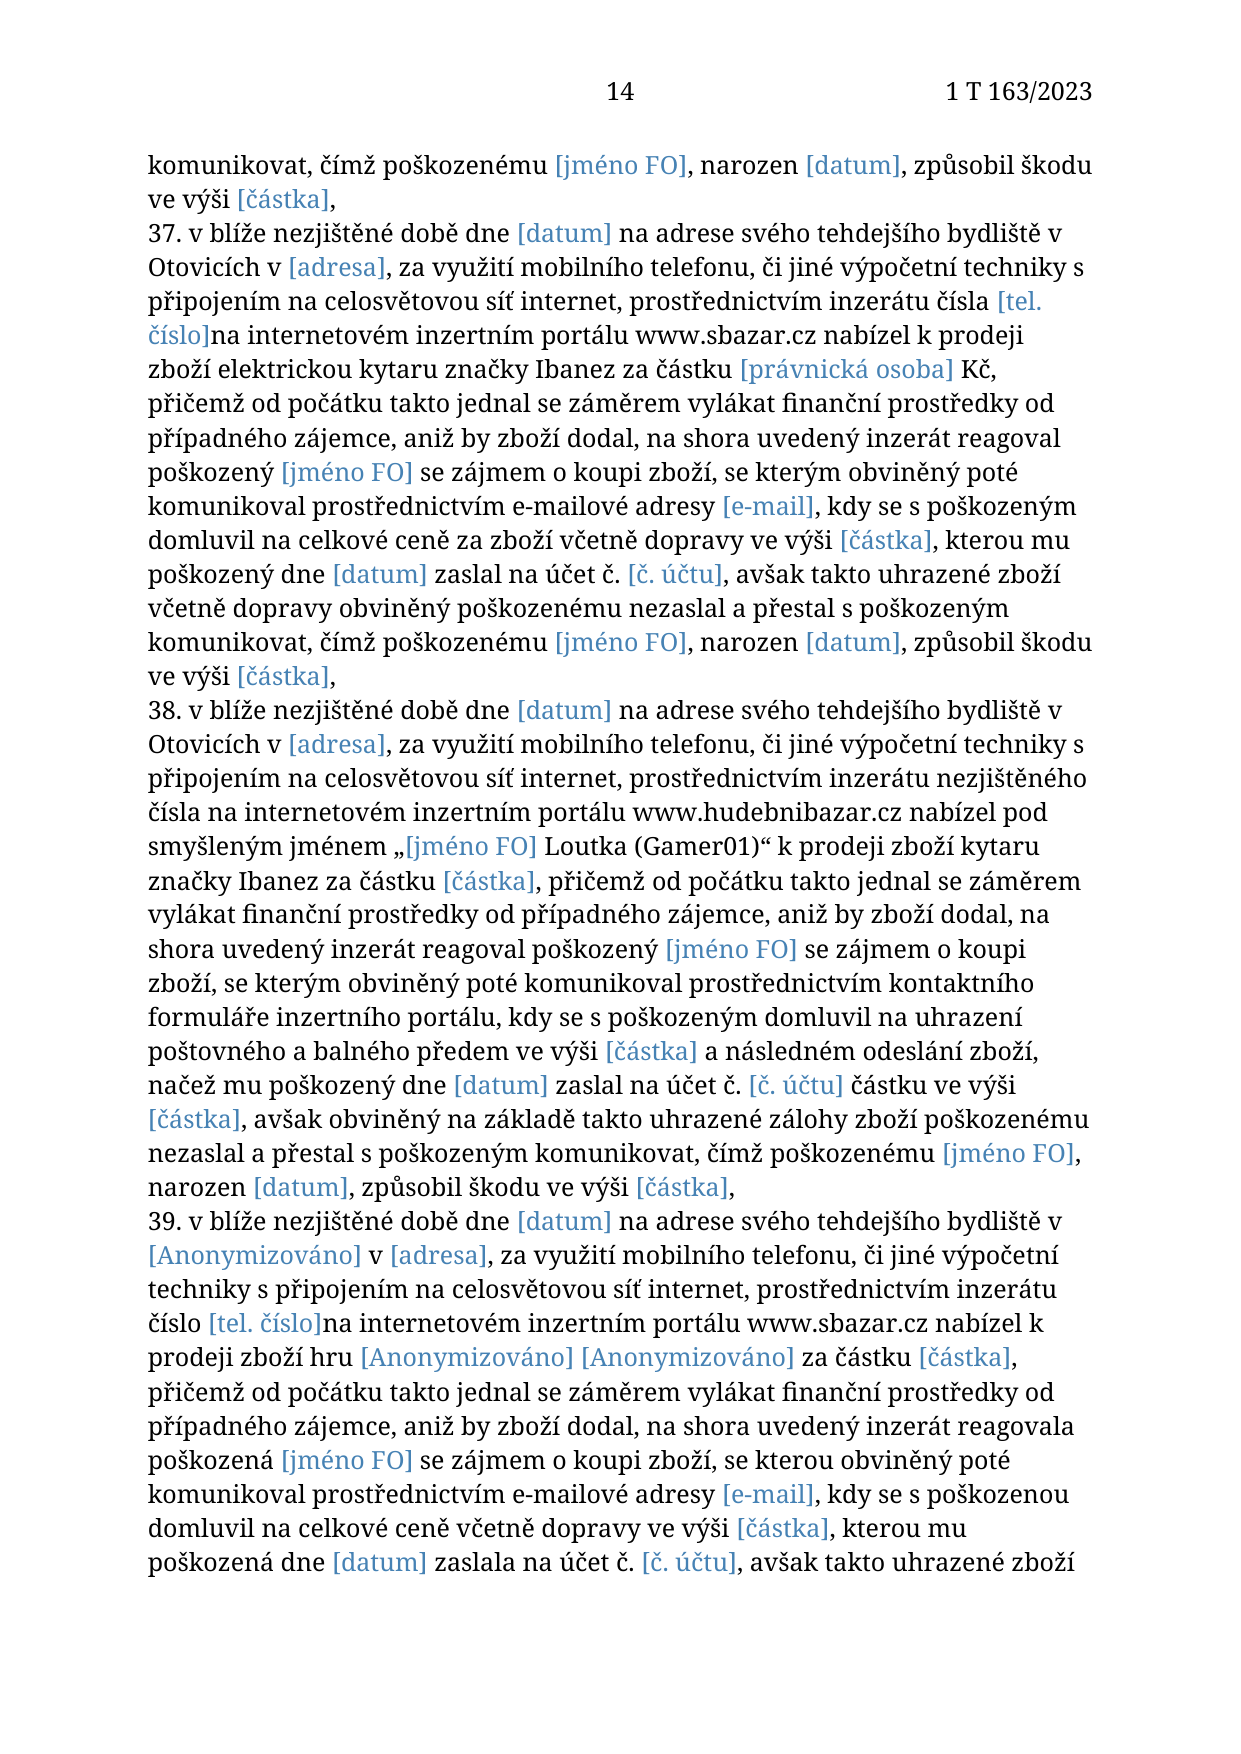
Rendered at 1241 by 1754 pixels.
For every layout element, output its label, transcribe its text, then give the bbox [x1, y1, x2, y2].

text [148, 148, 1093, 216]
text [148, 1204, 1093, 1578]
text 37. v blíže nezjištěné době dne [datum] na adrese svého tehdejšího bydliště v Otovicích v [adresa], za využití mobilního telefonu, či jiné výpočetní techniky s připojením na celosvětovou síť internet, prostřednictvím inzerátu čísla [tel. číslo]na internetovém inzertním portálu www.sbazar.cz nabízel k prodeji zboží elektrickou kytaru značky Ibanez za částku [právnická osoba] Kč, přičemž od počátku takto jednal se záměrem vylákat finanční prostředky od případného zájemce, aniž by zboží dodal, na shora uvedený inzerát reagoval poškozený [jméno FO] se zájmem o koupi zboží, se kterým obviněný poté komunikoval prostřednictvím e-mailové adresy [e-mail], kdy se s poškozeným domluvil na celkové ceně za zboží včetně dopravy ve výši [částka], kterou mu poškozený dne [datum] zaslal na účet č. [č. účtu], avšak takto uhrazené zboží včetně dopravy obviněný poškozenému nezaslal a přestal s poškozeným komunikovat, čímž poškozenému [jméno FO], narozen [datum], způsobil škodu ve výši [částka], [148, 216, 1093, 693]
text 38. v blíže nezjištěné době dne [datum] na adrese svého tehdejšího bydliště v Otovicích v [adresa], za využití mobilního telefonu, či jiné výpočetní techniky s připojením na celosvětovou síť internet, prostřednictvím inzerátu nezjištěného čísla na internetovém inzertním portálu www.hudebnibazar.cz nabízel pod smyšleným jménem „[jméno FO] Loutka (Gamer01)“ k prodeji zboží kytaru značky Ibanez za částku [částka], přičemž od počátku takto jednal se záměrem vylákat finanční prostředky od případného zájemce, aniž by zboží dodal, na shora uvedený inzerát reagoval poškozený [jméno FO] se zájmem o koupi zboží, se kterým obviněný poté komunikoval prostřednictvím kontaktního formuláře inzertního portálu, kdy se s poškozeným domluvil na uhrazení poštovného a balného předem ve výši [částka] a následném odeslání zboží, načež mu poškozený dne [datum] zaslal na účet č. [č. účtu] částku ve výši [částka], avšak obviněný na základě takto uhrazené zálohy zboží poškozenému nezaslal a přestal s poškozeným komunikovat, čímž poškozenému [jméno FO], narozen [datum], způsobil škodu ve výši [částka], [148, 693, 1093, 1204]
